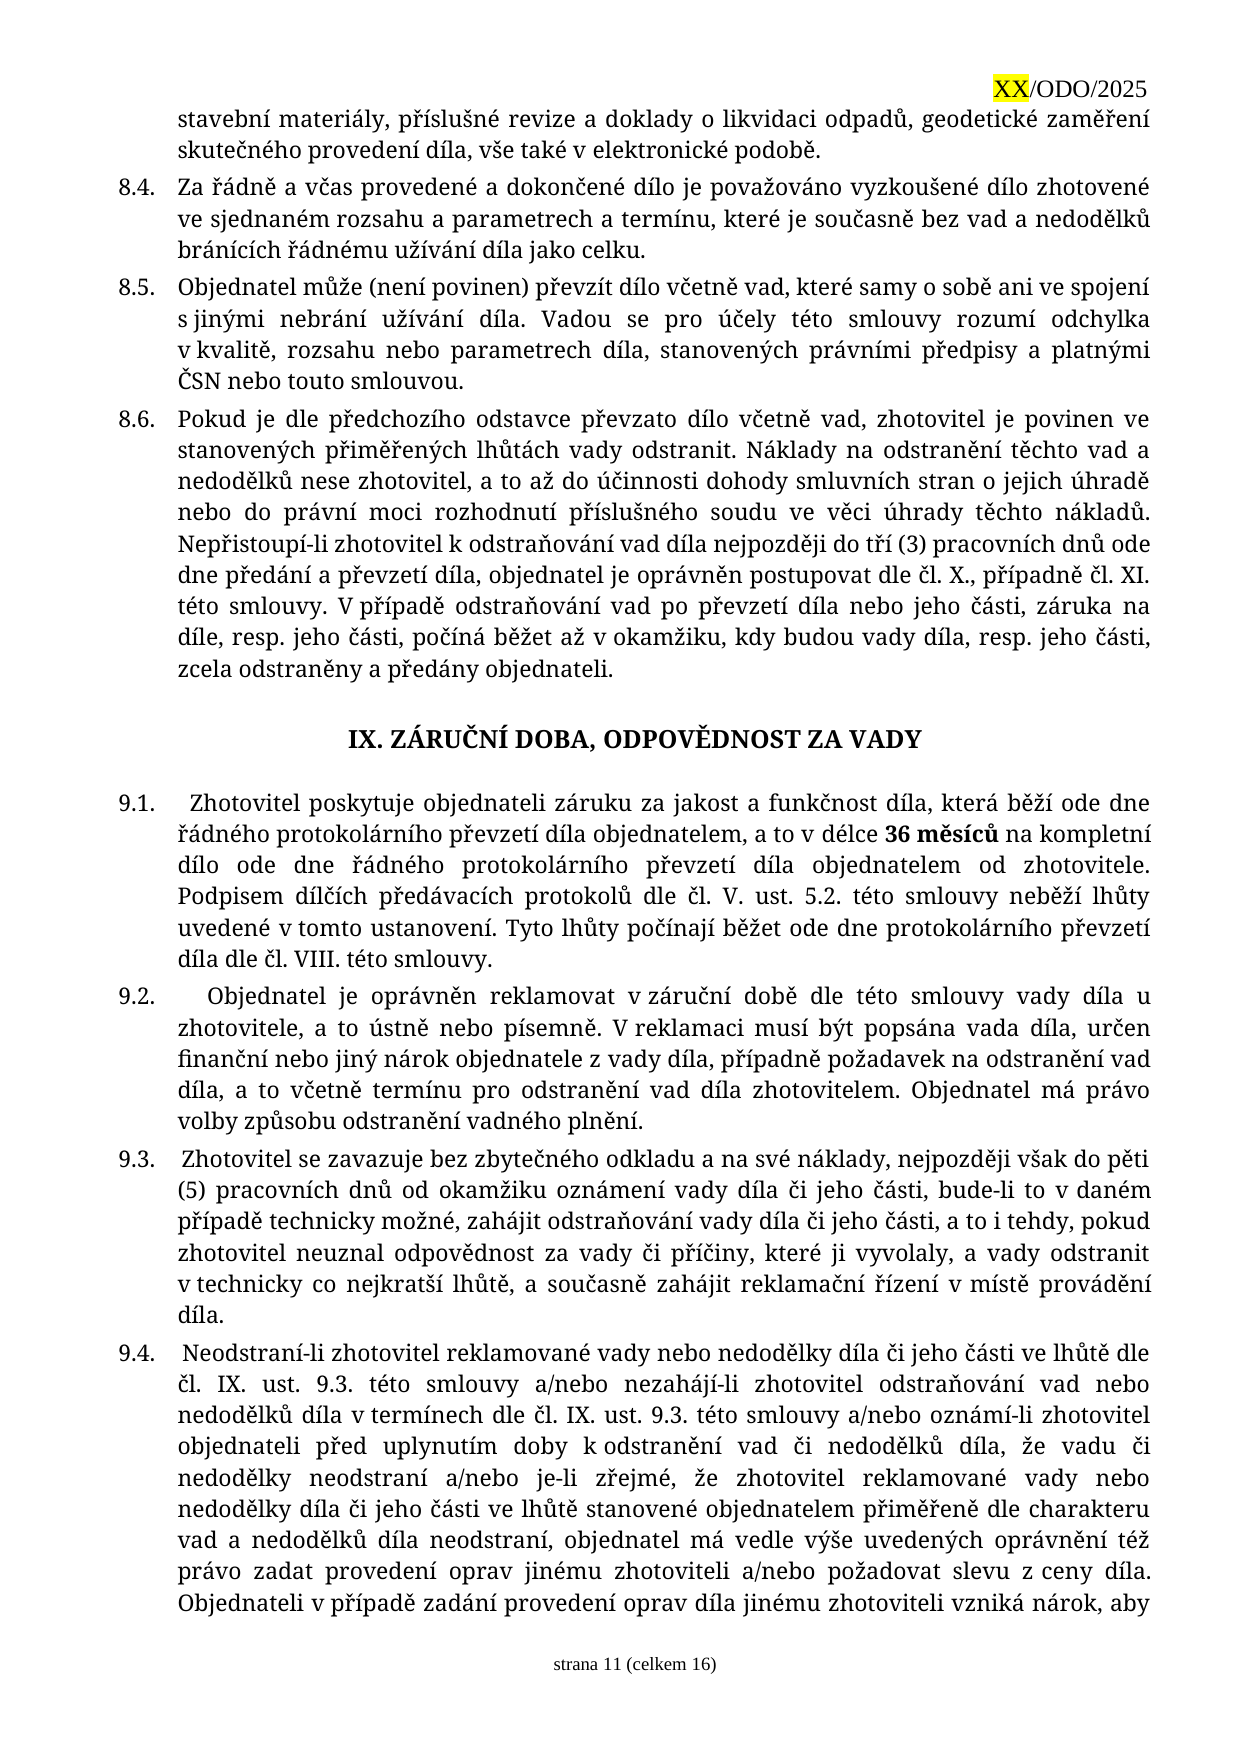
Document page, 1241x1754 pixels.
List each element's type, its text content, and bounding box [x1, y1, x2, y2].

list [118, 1337, 1152, 1618]
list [118, 102, 1152, 165]
list Objednatel je oprávněn reklamovat v záruční době dle této smlouvy vady díla u zhotovitele, a to ústně nebo písemně. V reklamaci musí být popsána vada díla, určen finanční nebo jiný nárok objednatele z vady díla, případně požadavek na odstranění vad díla, a to včetně termínu pro odstranění vad díla zhotovitelem. Objednatel má právo volby způsobu odstranění vadného plnění. [118, 980, 1152, 1137]
list Objednatel může (není povinen) převzít dílo včetně vad, které samy o sobě ani ve spojení s jinými nebrání užívání díla. Vadou se pro účely této smlouvy rozumí odchylka v kvalitě, rozsahu nebo parametrech díla, stanovených právními předpisy a platnými ČSN nebo touto smlouvou. [118, 271, 1152, 396]
list Zhotovitel se zavazuje bez zbytečného odkladu a na své náklady, nejpozději však do pěti (5) pracovních dnů od okamžiku oznámení vady díla či jeho části, bude-li to v daném případě technicky možné, zahájit odstraňování vady díla či jeho části, a to i tehdy, pokud zhotovitel neuznal odpovědnost za vady či příčiny, které ji vyvolaly, a vady odstranit v technicky co nejkratší lhůtě, a současně zahájit reklamační řízení v místě provádění díla. [118, 1143, 1152, 1330]
list Za řádně a včas provedené a dokončené dílo je považováno vyzkoušené dílo zhotovené ve sjednaném rozsahu a parametrech a termínu, které je současně bez vad a nedodělků bránících řádnému užívání díla jako celku. [118, 171, 1152, 265]
list Pokud je dle předchozího odstavce převzato dílo včetně vad, zhotovitel je povinen ve stanovených přiměřených lhůtách vady odstranit. Náklady na odstranění těchto vad a nedodělků nese zhotovitel, a to až do účinnosti dohody smluvních stran o jejich úhradě nebo do právní moci rozhodnutí příslušného soudu ve věci úhrady těchto nákladů. Nepřistoupí-li zhotovitel k odstraňování vad díla nejpozději do tří (3) pracovních dnů ode dne předání a převzetí díla, objednatel je oprávněn postupovat dle čl. X., případně čl. XI. této smlouvy. V případě odstraňování vad po převzetí díla nebo jeho části, záruka na díle, resp. jeho části, počíná běžet až v okamžiku, kdy budou vady díla, resp. jeho části, zcela odstraněny a předány objednateli. [118, 402, 1152, 684]
list Zhotovitel poskytuje objednateli záruku za jakost a funkčnost díla, která běží ode dne řádného protokolárního převzetí díla objednatelem, a to v délce 36 měsíců na kompletní dílo ode dne řádného protokolárního převzetí díla objednatelem od zhotovitele. Podpisem dílčích předávacích protokolů dle čl. V. ust. 5.2. této smlouvy neběží lhůty uvedené v tomto ustanovení. Tyto lhůty počínají běžet ode dne protokolárního převzetí díla dle čl. VIII. této smlouvy. [118, 787, 1152, 974]
subtitle IX. ZÁRUČNÍ DOBA, ODPOVĚDNOST ZA VADY [118, 721, 1152, 755]
